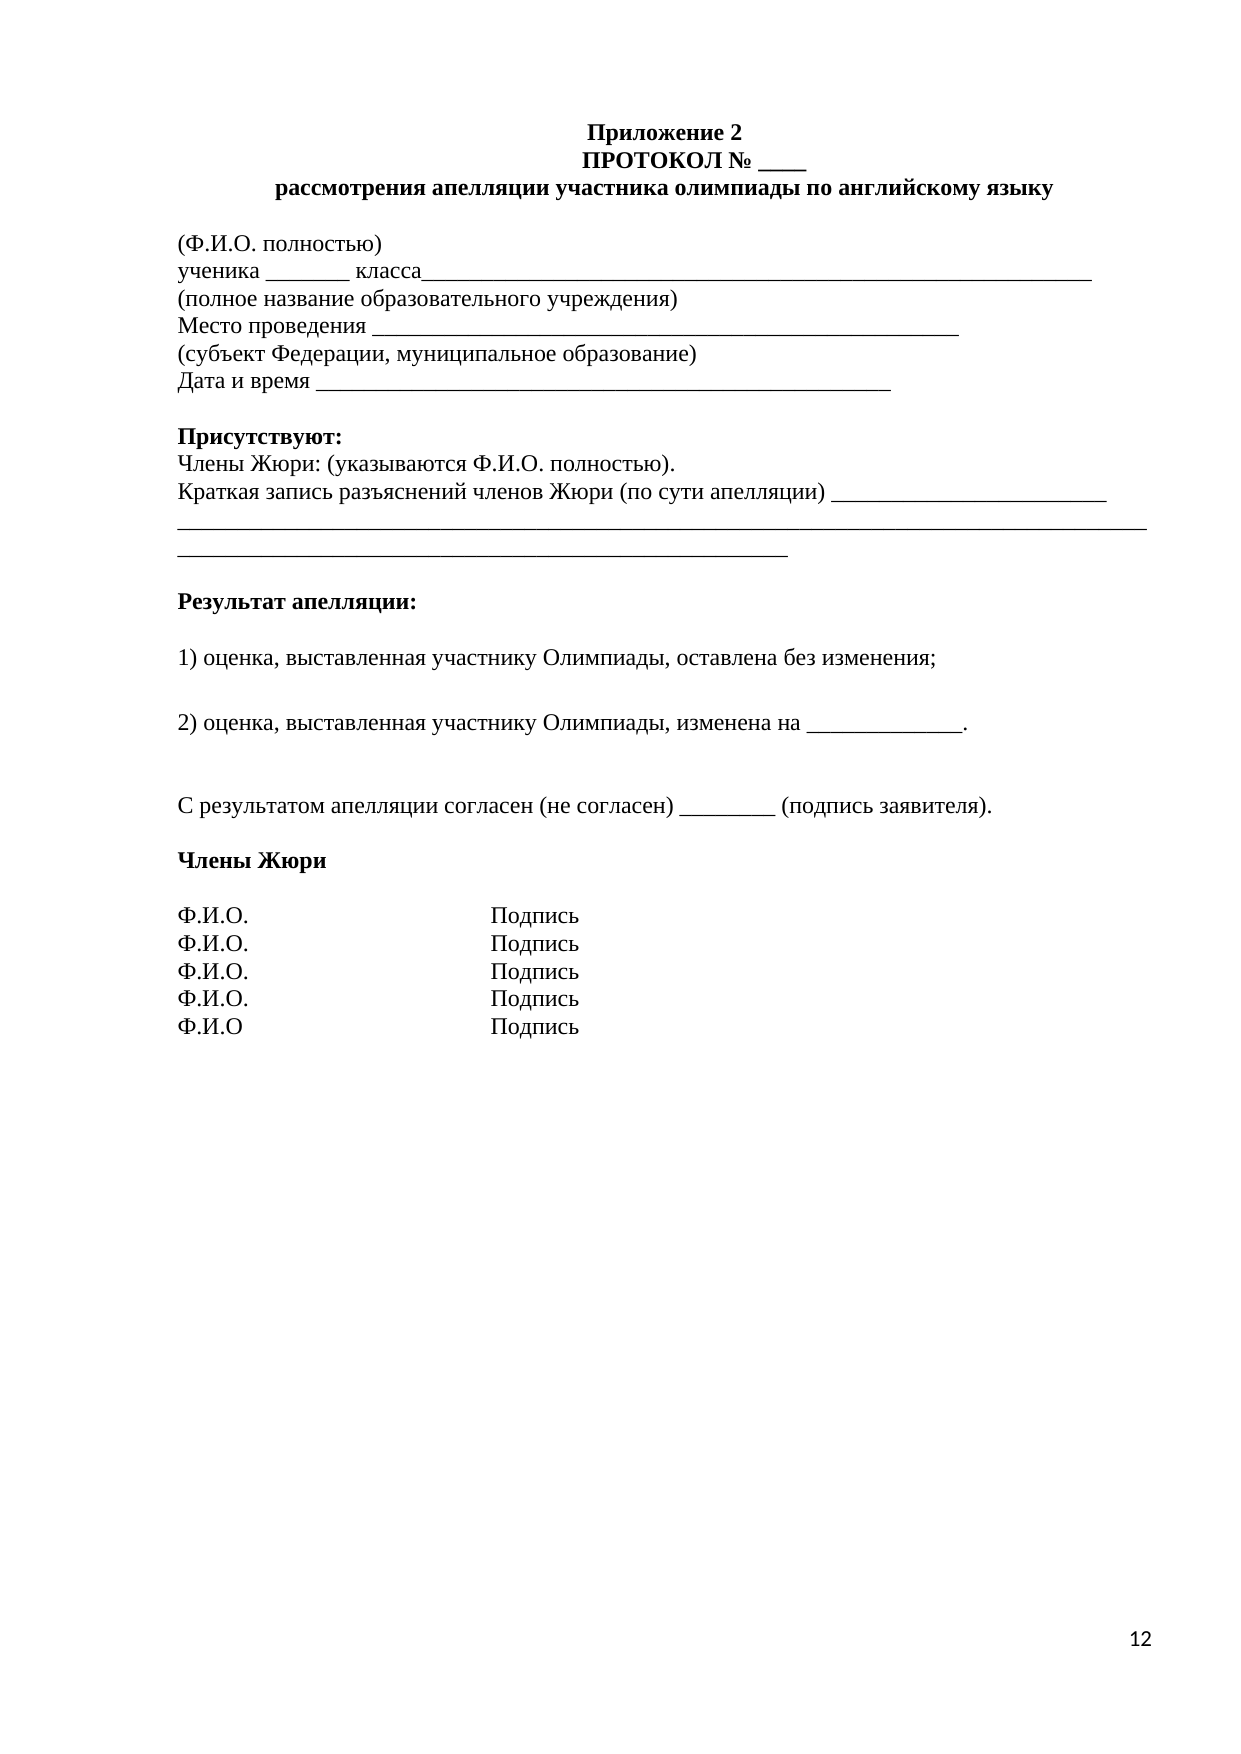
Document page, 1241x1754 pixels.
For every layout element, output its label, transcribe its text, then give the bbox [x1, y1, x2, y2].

text (субъект Федерации, муниципальное образование) [177, 339, 1152, 367]
text Краткая запись разъяснений членов Жюри (по сути апелляции) _______________________ [177, 477, 1152, 504]
table_header Подпись [479, 819, 792, 929]
table_cell Подпись [479, 1012, 792, 1039]
text Дата и время ________________________________________________ [177, 367, 1152, 394]
text Члены Жюри: (указываются Ф.И.О. полностью). [177, 449, 1152, 477]
text (полное название образовательного учреждения) [177, 284, 1152, 311]
table_cell Подпись [479, 929, 792, 957]
table_cell Подпись [479, 984, 792, 1012]
text рассмотрения апелляции участника олимпиады по английскому языку [177, 173, 1152, 201]
table_cell Ф.И.О [166, 1012, 479, 1039]
text ____________________________________________________________________________________________________________________________________ [177, 504, 1152, 560]
table_header Члены Жюри Ф.И.О. [166, 819, 479, 929]
text 1) оценка, выставленная участнику Олимпиады, оставлена без изменения; [177, 643, 1152, 670]
text ученика _______ класса________________________________________________________ [177, 256, 1152, 284]
text 2) оценка, выставленная участнику Олимпиады, изменена на _____________. [177, 708, 1152, 736]
text Присутствуют: [177, 422, 1152, 449]
text (Ф.И.О. полностью) [177, 228, 1152, 256]
text ПРОТОКОЛ № ____ [177, 146, 1152, 173]
text Место проведения _________________________________________________ [177, 311, 1152, 339]
text Приложение 2 [177, 118, 1152, 146]
text С результатом апелляции согласен (не согласен) ________ (подпись заявителя). [177, 791, 1152, 819]
text Результат апелляции: [177, 587, 1152, 615]
table_cell Ф.И.О. [166, 984, 479, 1012]
table_cell Ф.И.О. [166, 929, 479, 957]
table_cell Подпись [479, 957, 792, 984]
table_cell Ф.И.О. [166, 957, 479, 984]
